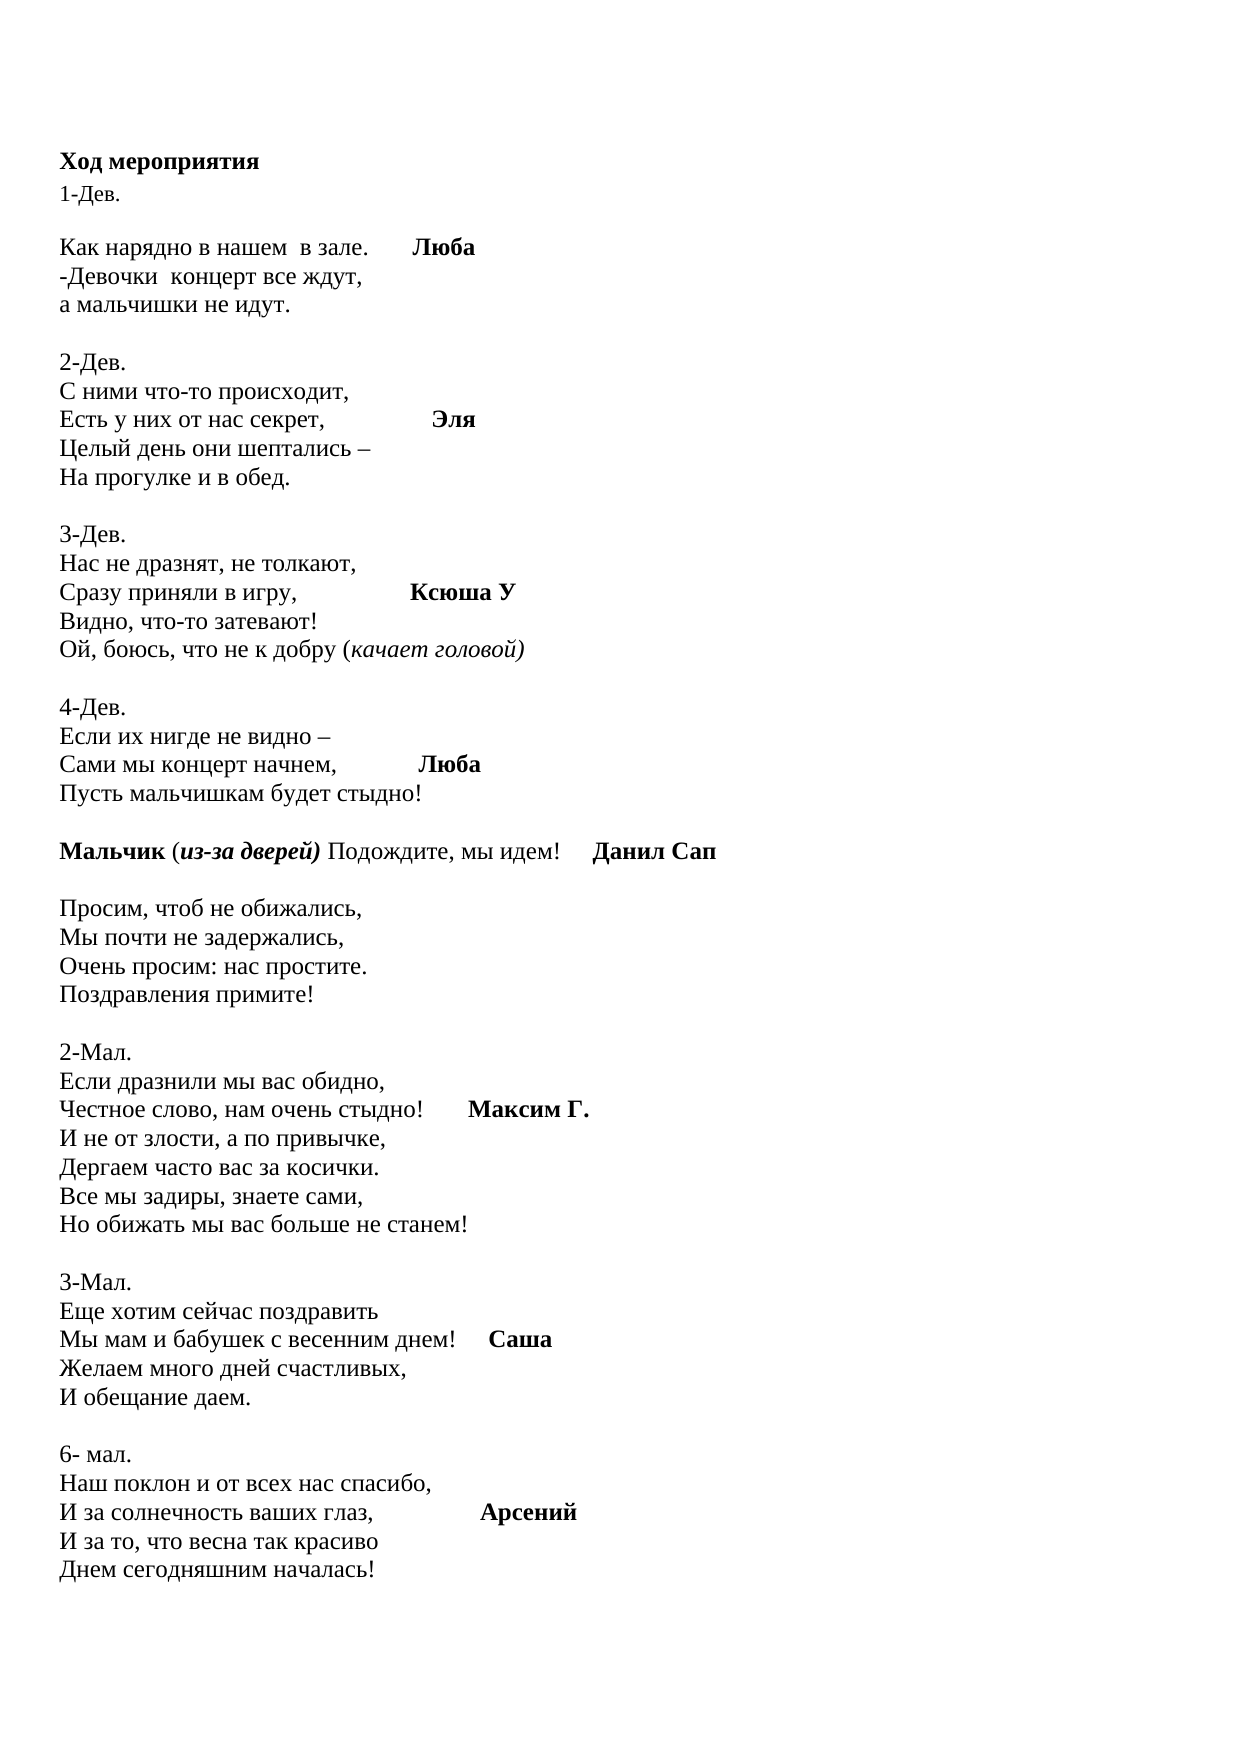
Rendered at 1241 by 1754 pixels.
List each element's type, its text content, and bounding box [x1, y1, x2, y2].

text Мы почти не задержались, [59, 922, 1181, 951]
text На прогулке и в обед. [59, 462, 1181, 491]
text И не от злости, а по привычке, [59, 1123, 1181, 1152]
text Ой, боюсь, что не к добру (качает головой) [59, 634, 1181, 663]
text 3-Дев. [59, 519, 1181, 548]
text Сразу приняли в игру, Ксюша У [59, 577, 1181, 606]
text 6- мал. [59, 1439, 1181, 1468]
text С ними что-то происходит, [59, 376, 1181, 404]
text Видно, что-то затевают! [59, 606, 1181, 634]
text -Девочки концерт все ждут, [59, 261, 1181, 289]
text Все мы задиры, знаете сами, [59, 1181, 1181, 1209]
text Ход мероприятия 1-Дев. [59, 146, 1181, 207]
text Просим, чтоб не обижались, [59, 893, 1181, 922]
text И обещание даем. [59, 1382, 1181, 1411]
text Но обижать мы вас больше не станем! [59, 1209, 1181, 1238]
text Днем сегодняшним началась! [59, 1554, 1181, 1583]
text Мальчик (из-за дверей) Подождите, мы идем! Данил Сап [59, 836, 1181, 864]
text Сами мы концерт начнем, Люба [59, 749, 1181, 778]
text 2-Дев. [59, 347, 1181, 376]
text 3-Мал. [59, 1267, 1181, 1296]
text Честное слово, нам очень стыдно! Максим Г. [59, 1094, 1181, 1123]
text И за солнечность ваших глаз, Арсений [59, 1497, 1181, 1526]
text Поздравления примите! [59, 979, 1181, 1008]
text Пусть мальчишкам будет стыдно! [59, 778, 1181, 807]
text Желаем много дней счастливых, [59, 1353, 1181, 1382]
text а мальчишки не идут. [59, 289, 1181, 318]
text Нас не дразнят, не толкают, [59, 548, 1181, 577]
text Еще хотим сейчас поздравить [59, 1296, 1181, 1324]
text Наш поклон и от всех нас спасибо, [59, 1468, 1181, 1497]
text Дергаем часто вас за косички. [59, 1152, 1181, 1181]
text Очень просим: нас простите. [59, 951, 1181, 979]
text 2-Мал. [59, 1037, 1181, 1066]
text Целый день они шептались – [59, 433, 1181, 462]
text Есть у них от нас секрет, Эля [59, 404, 1181, 433]
text Как нарядно в нашем в зале. Люба [59, 232, 1181, 261]
text Мы мам и бабушек с весенним днем! Саша [59, 1324, 1181, 1353]
text И за то, что весна так красиво [59, 1526, 1181, 1554]
text Если дразнили мы вас обидно, [59, 1066, 1181, 1094]
text 4-Дев. [59, 692, 1181, 721]
text Если их нигде не видно – [59, 721, 1181, 749]
